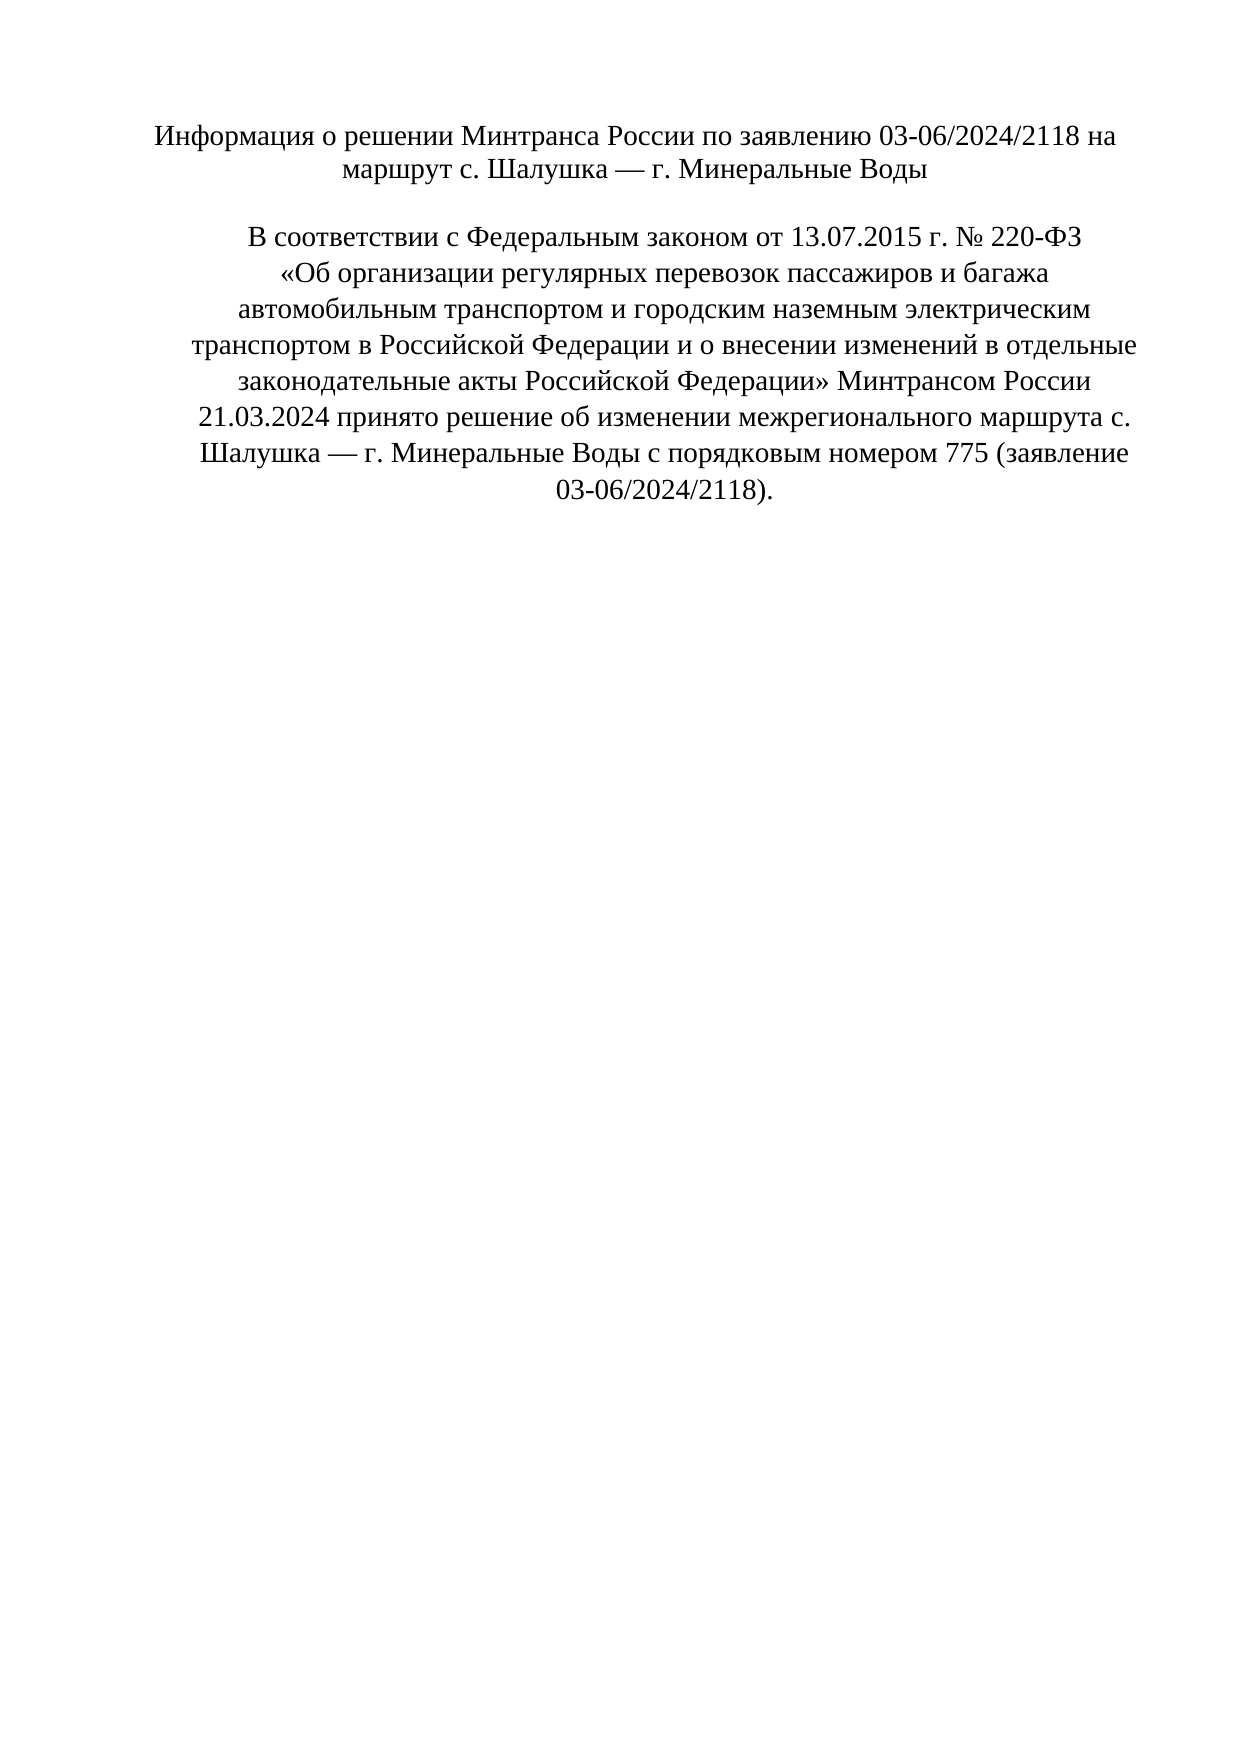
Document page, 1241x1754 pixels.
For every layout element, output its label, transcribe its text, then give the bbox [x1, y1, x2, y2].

text В соответствии с Федеральным законом от 13.07.2015 г. № 220-ФЗ «Об организации регулярных перевозок пассажиров и багажа автомобильным транспортом и городским наземным электрическим транспортом в Российской Федерации и о внесении изменений в отдельные законодательные акты Российской Федерации» Минтрансом России 21.03.2024 принято решение об изменении межрегионального маршрута с. Шалушка — г. Минеральные Воды с порядковым номером 775 (заявление 03-06/2024/2118). [177, 219, 1152, 505]
text Информация о решении Минтранса России по заявлению 03-06/2024/2118 на маршрут с. Шалушка — г. Минеральные Воды [118, 118, 1152, 185]
